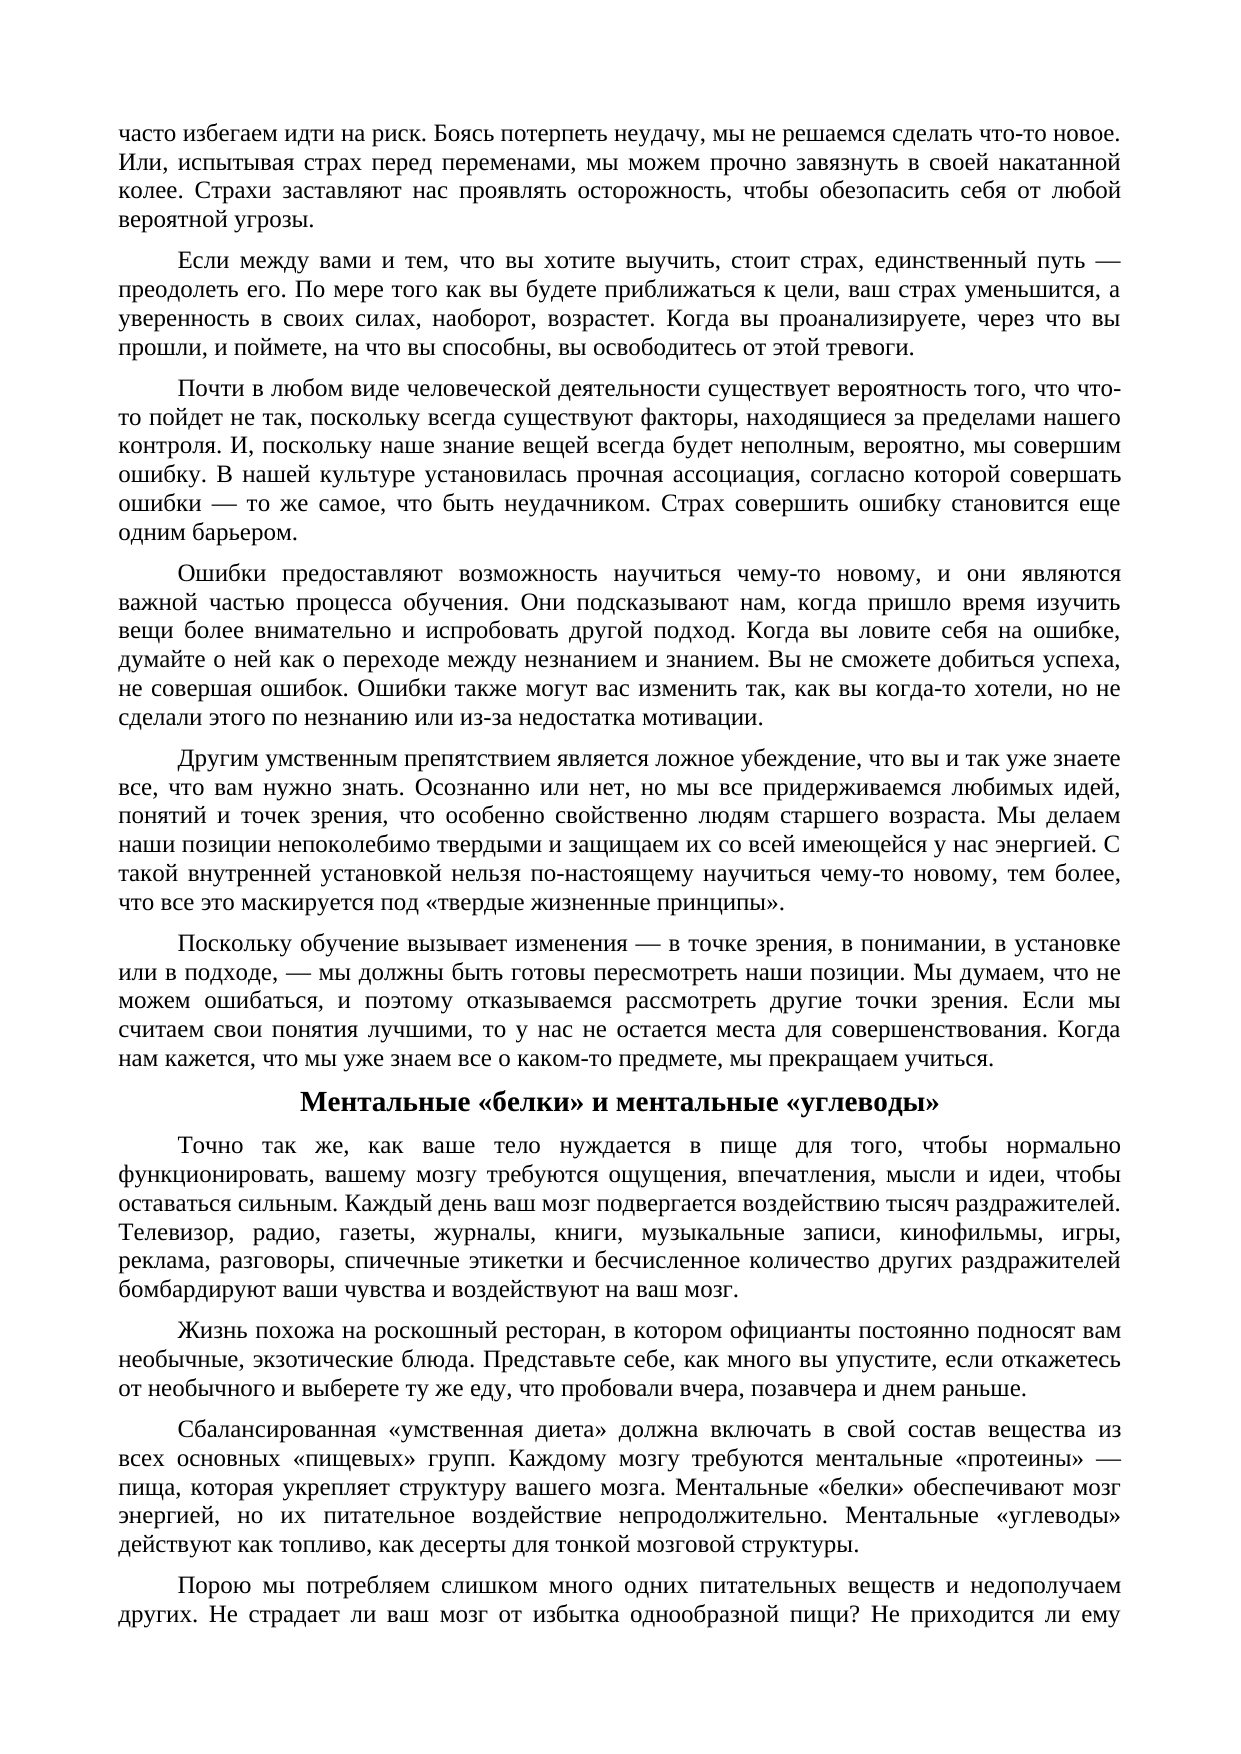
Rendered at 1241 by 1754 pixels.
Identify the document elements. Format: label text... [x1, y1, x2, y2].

text Ошибки предоставляют возможность научиться чему-то новому, и они являются важной частью процесса обучения. Они подсказывают нам, когда пришло время изучить вещи более внимательно и испробовать другой подход. Когда вы ловите себя на ошибке, думайте о ней как о переходе между незнанием и знанием. Вы не сможете добиться успеха, не совершая ошибок. Ошибки также могут вас изменить так, как вы когда-то хотели, но не сделали этого по незнанию или из-за недостатка мотивации. [118, 558, 1122, 731]
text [118, 118, 1122, 233]
text Другим умственным препятствием является ложное убеждение, что вы и так уже знаете все, что вам нужно знать. Осознанно или нет, но мы все придерживаемся любимых идей, понятий и точек зрения, что особенно свойственно людям старшего возраста. Мы делаем наши позиции непоколебимо твердыми и защищаем их со всей имеющейся у нас энергией. С такой внутренней установкой нельзя по-настоящему научиться чему-то новому, тем более, что все это маскируется под «твердые жизненные принципы». [118, 743, 1122, 916]
text Почти в любом виде человеческой деятельности существует вероятность того, что что-то пойдет не так, поскольку всегда существуют факторы, находящиеся за пределами нашего контроля. И, поскольку наше знание вещей всегда будет неполным, вероятно, мы совершим ошибку. В нашей культуре установилась прочная ассоциация, согласно которой совершать ошибки — то же самое, что быть неудачником. Страх совершить ошибку становится еще одним барьером. [118, 373, 1122, 546]
text Ментальные «белки» и ментальные «углеводы» [118, 1084, 1122, 1118]
text Если между вами и тем, что вы хотите выучить, стоит страх, единственный путь — преодолеть его. По мере того как вы будете приближаться к цели, ваш страх уменьшится, а уверенность в своих силах, наоборот, возрастет. Когда вы проанализируете, через что вы прошли, и поймете, на что вы способны, вы освободитесь от этой тревоги. [118, 246, 1122, 361]
text Точно так же, как ваше тело нуждается в пище для того, чтобы нормально функционировать, вашему мозгу требуются ощущения, впечатления, мысли и идеи, чтобы оставаться сильным. Каждый день ваш мозг подвергается воздействию тысяч раздражителей. Телевизор, радио, газеты, журналы, книги, музыкальные записи, кинофильмы, игры, реклама, разговоры, спичечные этикетки и бесчисленное количество других раздражителей бомбардируют ваши чувства и воздействуют на ваш мозг. [118, 1130, 1122, 1303]
text Сбалансированная «умственная диета» должна включать в свой состав вещества из всех основных «пищевых» групп. Каждому мозгу требуются ментальные «протеины» — пища, которая укрепляет структуру вашего мозга. Ментальные «белки» обеспечивают мозг энергией, но их питательное воздействие непродолжительно. Ментальные «углеводы» действуют как топливо, как десерты для тонкой мозговой структуры. [118, 1414, 1122, 1558]
text Жизнь похожа на роскошный ресторан, в котором официанты постоянно подносят вам необычные, экзотические блюда. Представьте себе, как много вы упустите, если откажетесь от необычного и выберете ту же еду, что пробовали вчера, позавчера и днем раньше. [118, 1315, 1122, 1402]
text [118, 1570, 1122, 1628]
text Поскольку обучение вызывает изменения — в точке зрения, в понимании, в установке или в подходе, — мы должны быть готовы пересмотреть наши позиции. Мы думаем, что не можем ошибаться, и поэтому отказываемся рассмотреть другие точки зрения. Если мы считаем свои понятия лучшими, то у нас не остается места для совершенствования. Когда нам кажется, что мы уже знаем все о каком-то предмете, мы прекращаем учиться. [118, 928, 1122, 1072]
